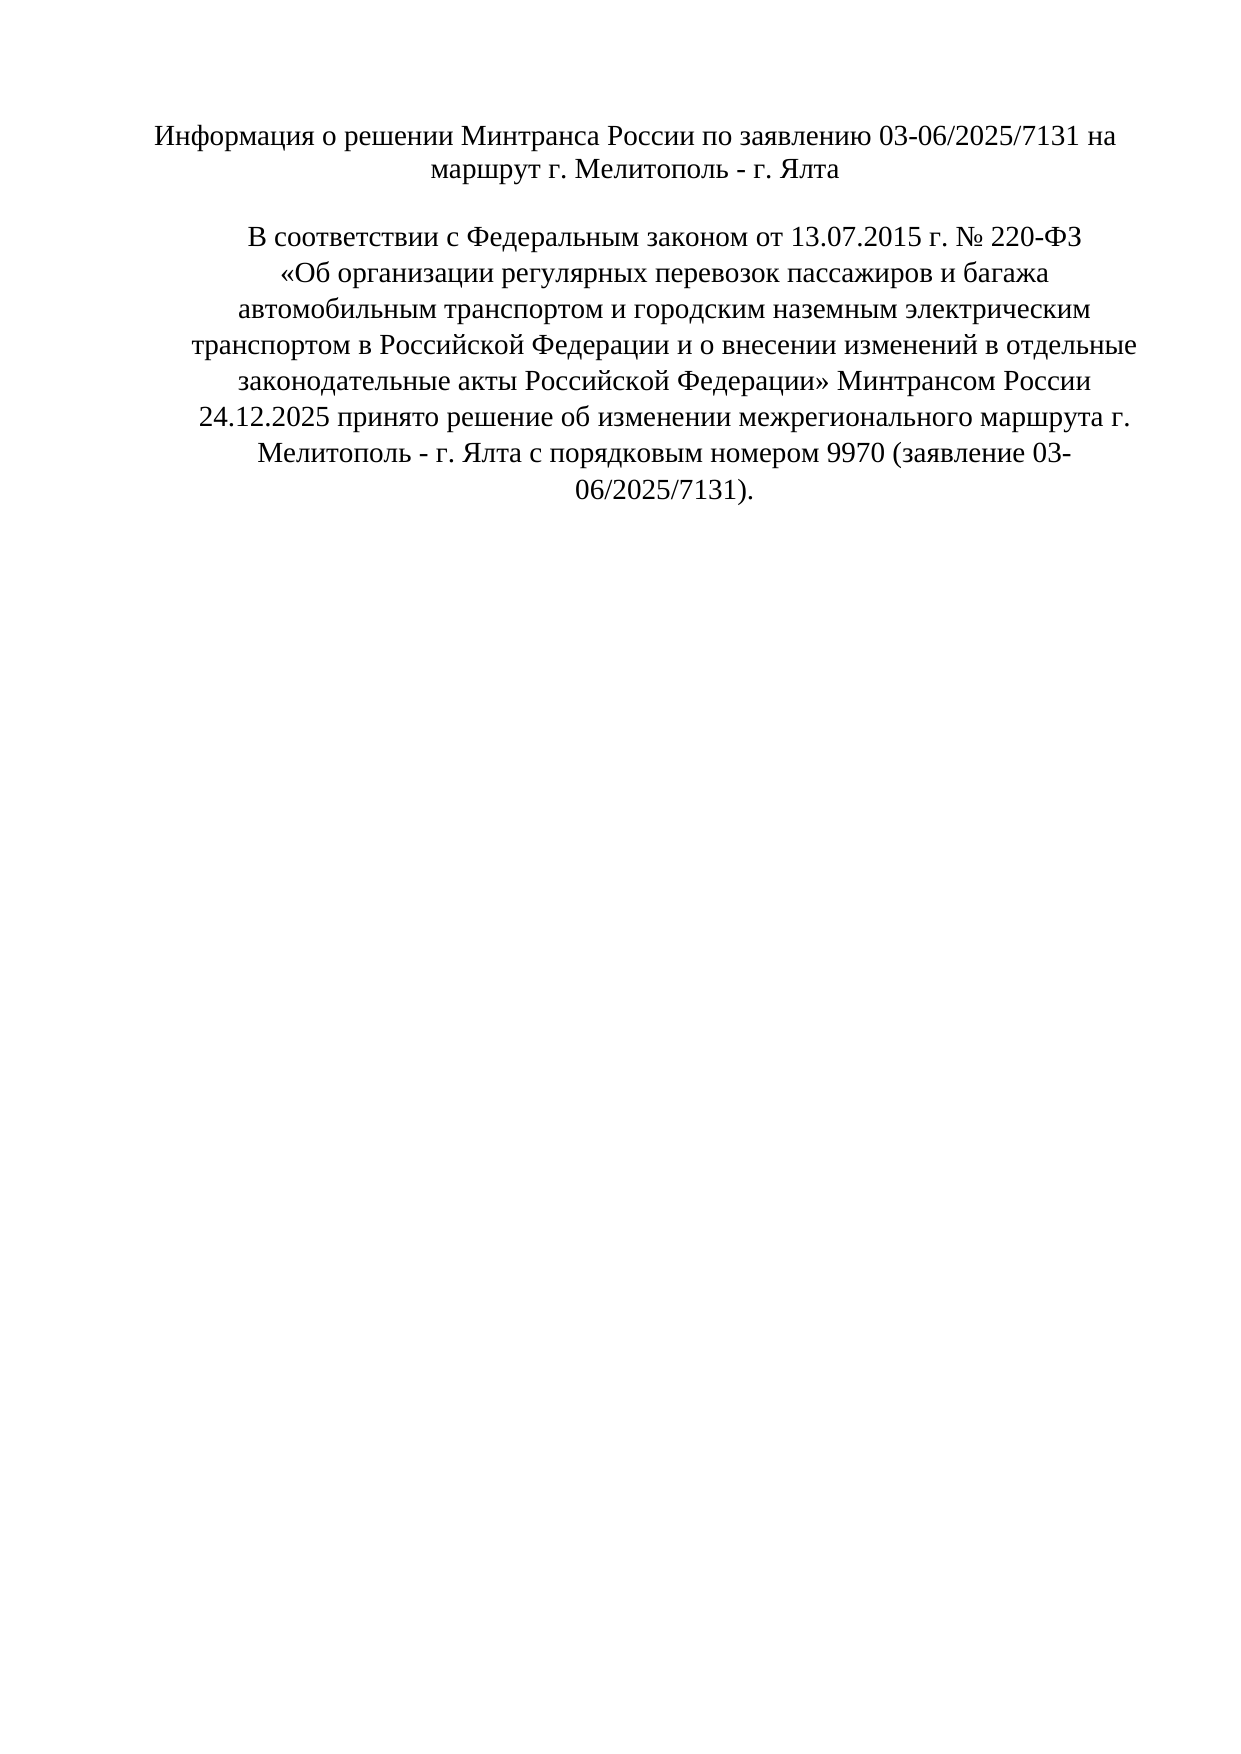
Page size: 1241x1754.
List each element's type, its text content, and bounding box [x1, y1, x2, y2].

text В соответствии с Федеральным законом от 13.07.2015 г. № 220-ФЗ «Об организации регулярных перевозок пассажиров и багажа автомобильным транспортом и городским наземным электрическим транспортом в Российской Федерации и о внесении изменений в отдельные законодательные акты Российской Федерации» Минтрансом России 24.12.2025 принято решение об изменении межрегионального маршрута г. Мелитополь - г. Ялта с порядковым номером 9970 (заявление 03-06/2025/7131). [177, 219, 1152, 505]
text Информация о решении Минтранса России по заявлению 03-06/2025/7131 на маршрут г. Мелитополь - г. Ялта [118, 118, 1152, 185]
